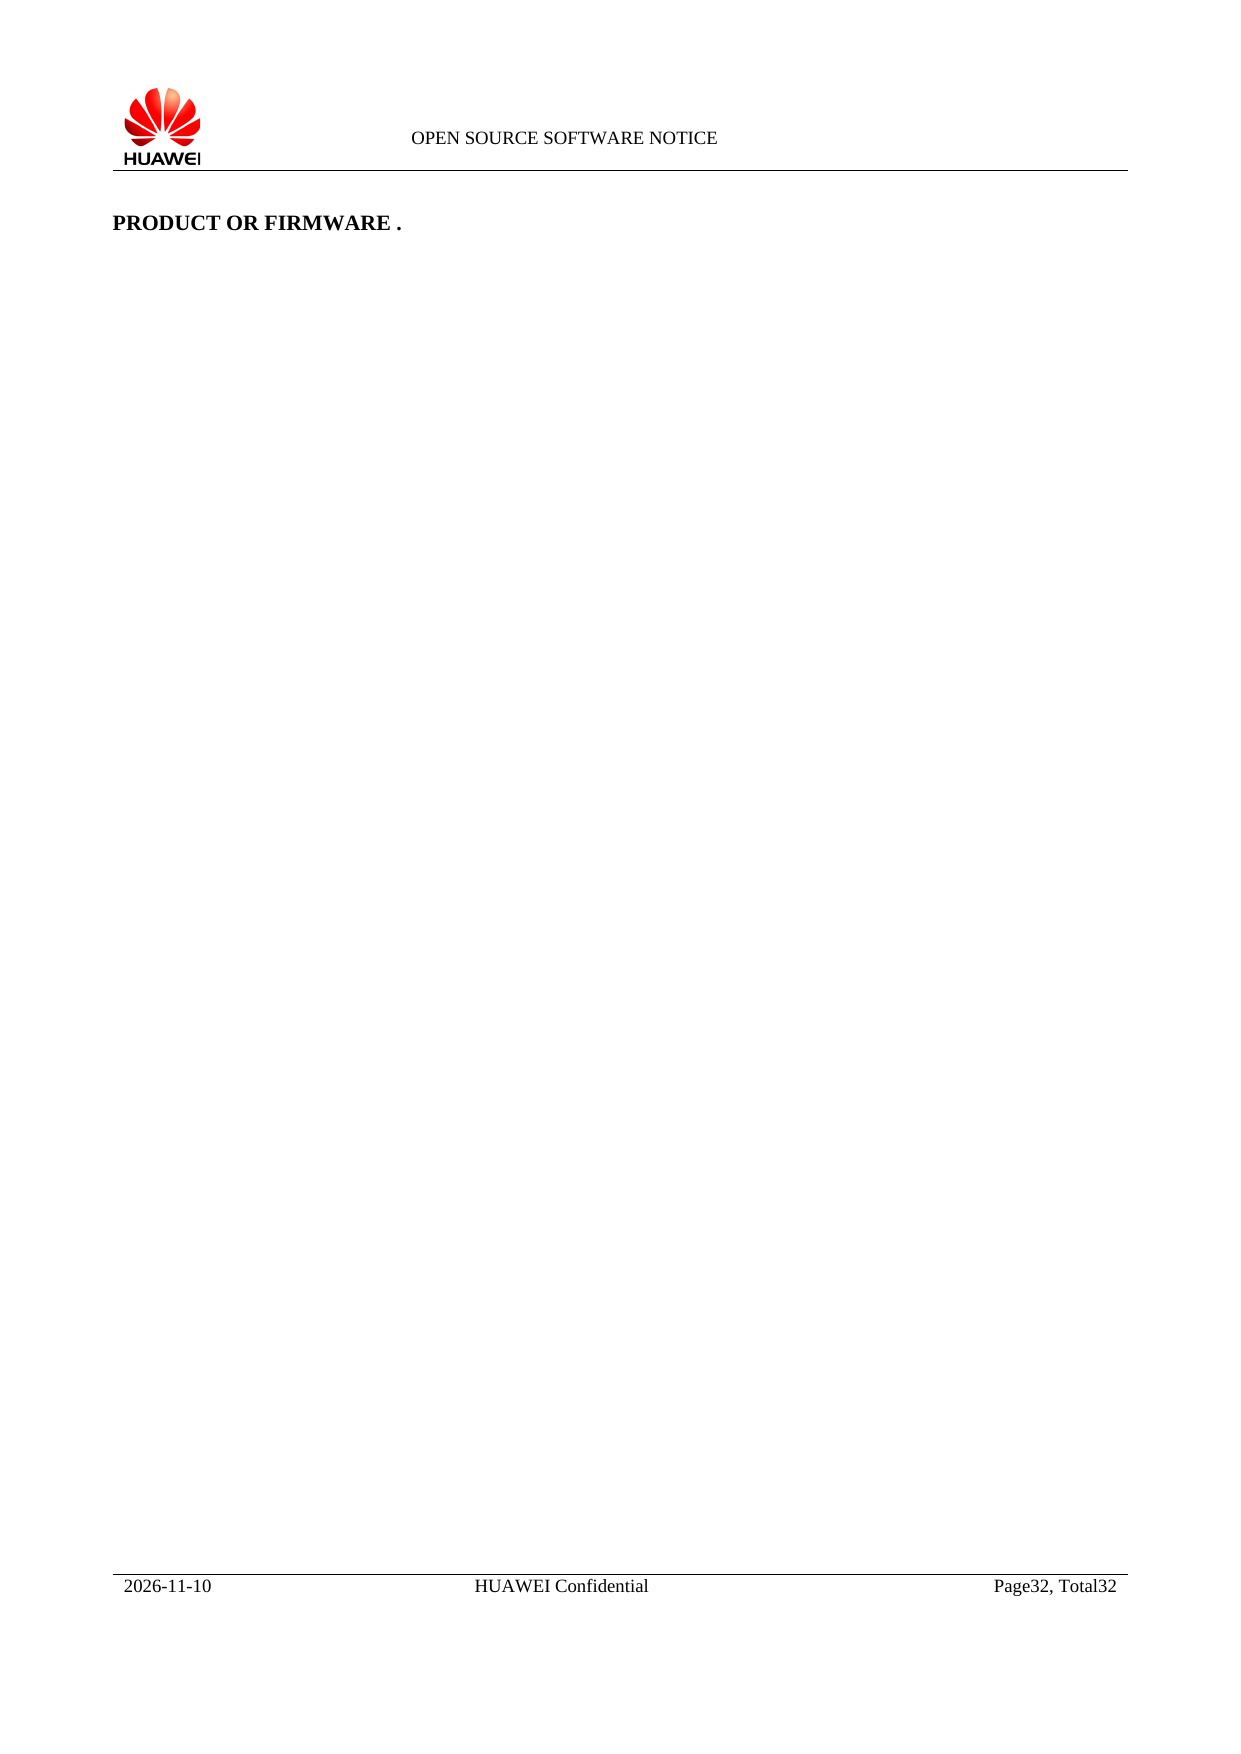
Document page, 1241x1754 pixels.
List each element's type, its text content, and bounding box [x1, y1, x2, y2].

picture [124, 88, 201, 165]
text This offer is valid for three years from the moment we distributed the product or firmware . [112, 206, 1128, 239]
